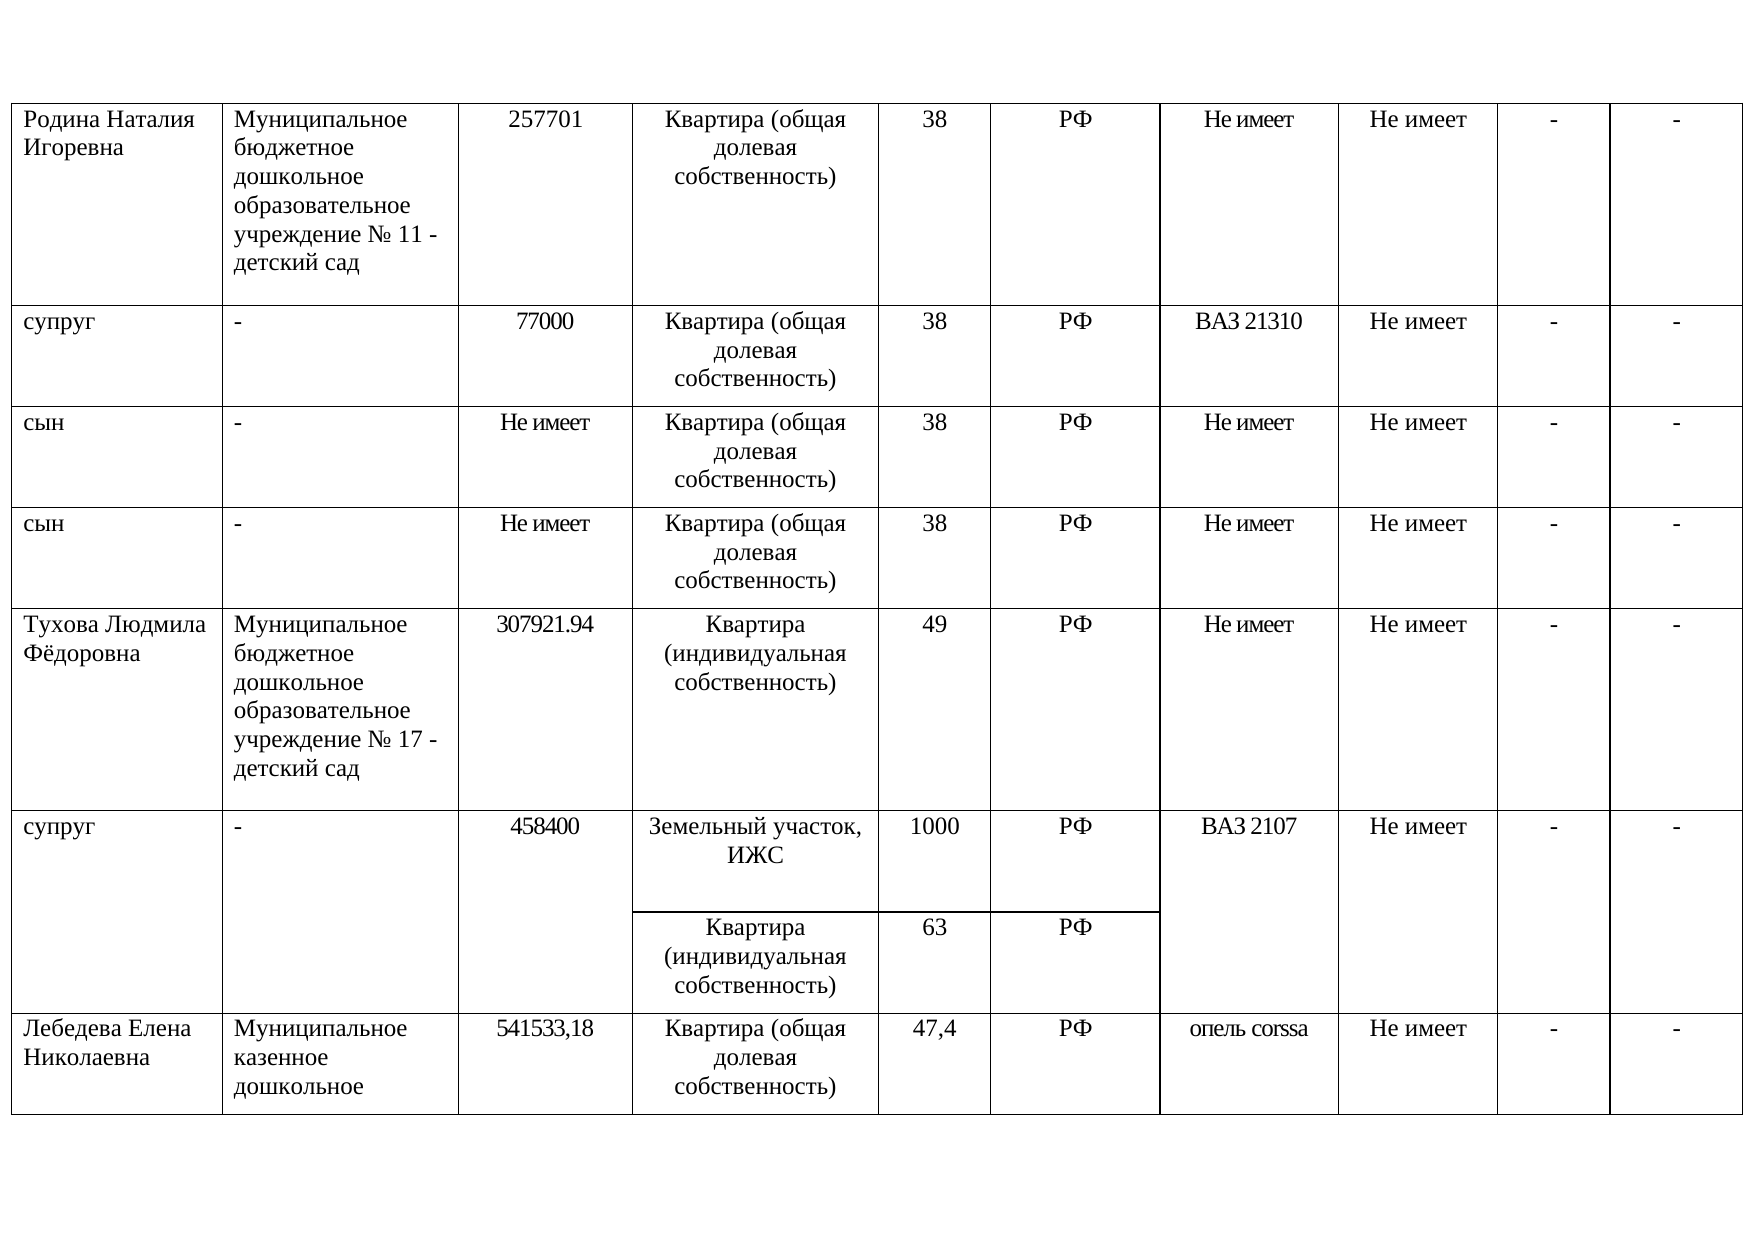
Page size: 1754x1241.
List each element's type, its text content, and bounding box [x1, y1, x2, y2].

table_cell РФ [991, 306, 1159, 406]
table_cell Не имеет [1339, 407, 1497, 507]
table_cell 49 [879, 609, 990, 810]
table_cell Не имеет [1161, 609, 1338, 810]
table_cell Не имеет [1339, 811, 1497, 1012]
table_cell ВАЗ 2107 [1161, 811, 1338, 1012]
table_cell 257701 [459, 104, 632, 305]
table_cell Не имеет [1339, 508, 1497, 608]
table_cell - [1498, 811, 1609, 1012]
table_cell - [1611, 1014, 1742, 1113]
table_cell 77000 [459, 306, 632, 406]
table_cell - [1498, 104, 1609, 305]
table_cell Земельный участок, ИЖС [633, 811, 878, 911]
table_cell - [1498, 1014, 1609, 1113]
table_cell Квартира (индивидуальная собственность) [633, 913, 878, 1012]
table_cell Квартира (общая долевая собственность) [633, 306, 878, 406]
table_cell Не имеет [1339, 1014, 1497, 1113]
table_cell 38 [879, 104, 990, 305]
table_cell 38 [879, 407, 990, 507]
table_cell - [223, 508, 458, 608]
table_cell Не имеет [459, 407, 632, 507]
table_cell - [1611, 811, 1742, 1012]
table_cell ВАЗ 21310 [1161, 306, 1338, 406]
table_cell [223, 1014, 458, 1113]
table_cell Не имеет [1339, 104, 1497, 305]
table_cell 38 [879, 306, 990, 406]
table_cell Квартира (индивидуальная собственность) [633, 609, 878, 810]
table_cell - [223, 407, 458, 507]
table_cell - [1498, 407, 1609, 507]
table_cell супруг [12, 811, 222, 1012]
table_cell - [223, 811, 458, 1012]
table_cell Не имеет [1339, 609, 1497, 810]
table_cell РФ [991, 104, 1159, 305]
table_cell - [1498, 609, 1609, 810]
table_cell РФ [991, 609, 1159, 810]
table_cell сын [12, 508, 222, 608]
table_cell 307921.94 [459, 609, 632, 810]
table_cell РФ [991, 508, 1159, 608]
table_cell Не имеет [459, 508, 632, 608]
table_cell Не имеет [1161, 104, 1338, 305]
table_cell Муниципальное бюджетное дошкольное образовательное учреждение № 11 - детский сад [223, 104, 458, 305]
table_cell Квартира (общая долевая собственность) [633, 508, 878, 608]
table_cell Тухова Людмила Фёдоровна [12, 609, 222, 810]
table_cell РФ [991, 407, 1159, 507]
table_cell Квартира (общая долевая собственность) [633, 1014, 878, 1113]
table_cell 47,4 [879, 1014, 990, 1113]
table_cell Не имеет [1161, 508, 1338, 608]
table_cell 38 [879, 508, 990, 608]
table_cell - [1498, 306, 1609, 406]
table_cell Квартира (общая долевая собственность) [633, 407, 878, 507]
table_cell 63 [879, 913, 990, 1012]
table_cell - [1611, 306, 1742, 406]
table_cell - [1611, 104, 1742, 305]
table_cell Не имеет [1161, 407, 1338, 507]
table_cell опель corssa [1161, 1014, 1338, 1113]
table_cell - [223, 306, 458, 406]
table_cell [12, 1014, 222, 1113]
table_cell РФ [991, 811, 1159, 911]
table_cell - [1611, 407, 1742, 507]
table_cell Муниципальное бюджетное дошкольное образовательное учреждение № 17 - детский сад [223, 609, 458, 810]
table_cell супруг [12, 306, 222, 406]
table_cell - [1498, 508, 1609, 608]
table_cell Квартира (общая долевая собственность) [633, 104, 878, 305]
table_cell 1000 [879, 811, 990, 911]
table_cell Не имеет [1339, 306, 1497, 406]
table_cell РФ [991, 913, 1159, 1012]
table_cell 458400 [459, 811, 632, 1012]
table_cell РФ [991, 1014, 1159, 1113]
table_cell 541533,18 [459, 1014, 632, 1113]
table_cell сын [12, 407, 222, 507]
table_cell - [1611, 508, 1742, 608]
table_cell - [1611, 609, 1742, 810]
table_cell Родина Наталия Игоревна [12, 104, 222, 305]
